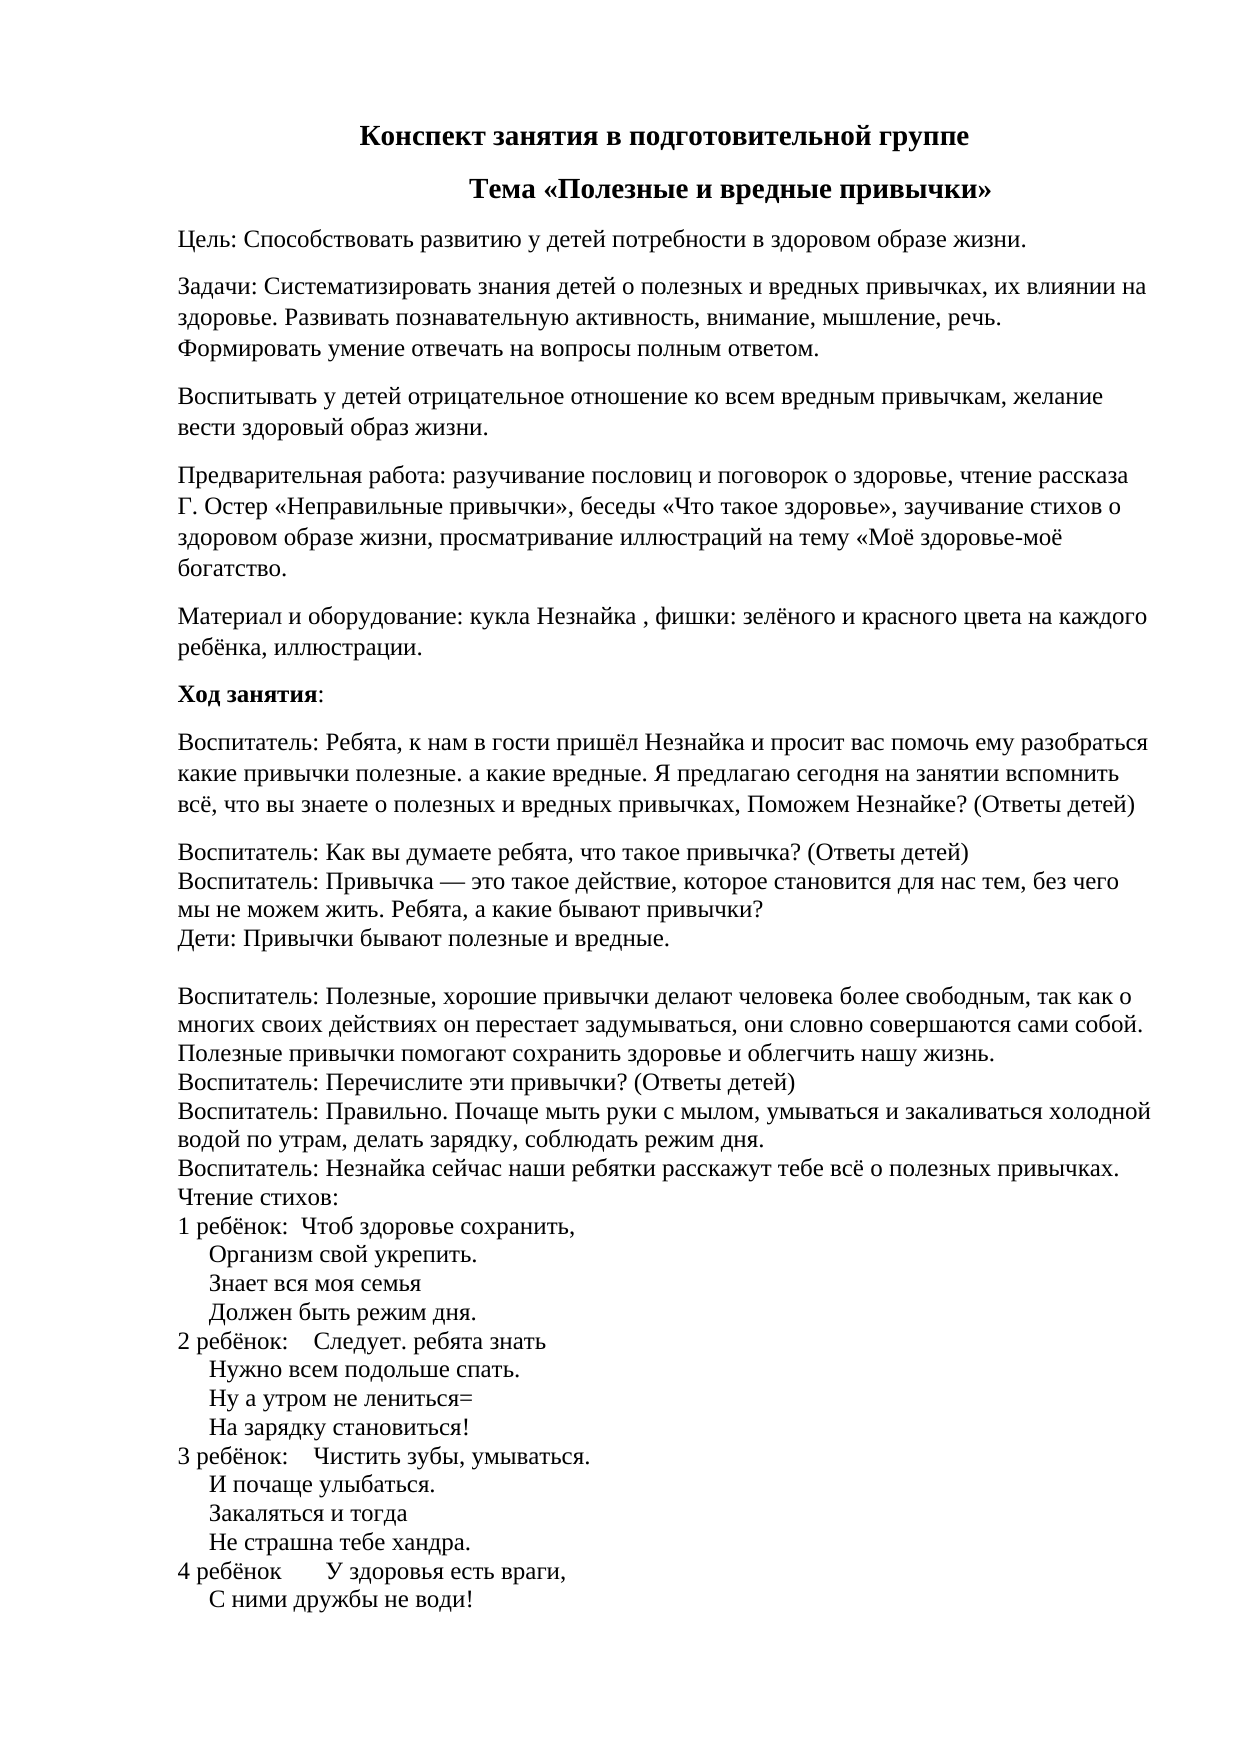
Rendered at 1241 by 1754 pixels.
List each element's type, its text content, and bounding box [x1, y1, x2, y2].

text Должен быть режим дня. [177, 1297, 1152, 1326]
text Не страшна тебе хандра. [177, 1527, 1152, 1556]
text И почаще улыбаться. [177, 1469, 1152, 1498]
text С ними дружбы не води! [177, 1584, 1152, 1613]
text Воспитатель: Незнайка сейчас наши ребятки расскажут тебе всё о полезных привычках. [177, 1153, 1152, 1182]
text 4 ребёнок У здоровья есть враги, [177, 1556, 1152, 1584]
text 2 ребёнок: Следует. ребята знать [177, 1326, 1152, 1354]
text Воспитатель: Привычка — это такое действие, которое становится для нас тем, без чего мы не можем жить. Ребята, а какие бывают привычки? [177, 866, 1152, 923]
text Цель: Способствовать развитию у детей потребности в здоровом образе жизни. [177, 224, 1152, 252]
text Воспитатель: Перечислите эти привычки? (Ответы детей) [177, 1067, 1152, 1096]
text Воспитатель: Ребята, к нам в гости пришёл Незнайка и просит вас помочь ему разобраться какие привычки полезные. а какие вредные. Я предлагаю сегодня на занятии вспомнить всё, что вы знаете о полезных и вредных привычках, Поможем Незнайке? (Ответы детей) [177, 727, 1152, 818]
text Предварительная работа: разучивание пословиц и поговорок о здоровье, чтение рассказа Г. Остер «Неправильные привычки», беседы «Что такое здоровье», заучивание стихов о здоровом образе жизни, просматривание иллюстраций на тему «Моё здоровье-моё богатство. [177, 460, 1152, 582]
text Воспитывать у детей отрицательное отношение ко всем вредным привычкам, желание вести здоровый образ жизни. [177, 381, 1152, 441]
text Ну а утром не лениться= [177, 1383, 1152, 1412]
text Нужно всем подольше спать. [177, 1354, 1152, 1383]
text Воспитатель: Как вы думаете ребята, что такое привычка? (Ответы детей) [177, 837, 1152, 866]
text Воспитатель: Полезные, хорошие привычки делают человека более свободным, так как о многих своих действиях он перестает задумываться, они словно совершаются сами собой. [177, 981, 1152, 1038]
text Полезные привычки помогают сохранить здоровье и облегчить нашу жизнь. [177, 1038, 1152, 1067]
text 3 ребёнок: Чистить зубы, умываться. [177, 1441, 1152, 1469]
text Дети: Привычки бывают полезные и вредные. [177, 923, 1152, 952]
text Воспитатель: Правильно. Почаще мыть руки с мылом, умываться и закаливаться холодной водой по утрам, делать зарядку, соблюдать режим дня. [177, 1096, 1152, 1153]
text Закаляться и тогда [177, 1498, 1152, 1527]
text На зарядку становиться! [177, 1412, 1152, 1441]
text 1 ребёнок: Чтоб здоровье сохранить, [177, 1211, 1152, 1239]
text Тема «Полезные и вредные привычки» [177, 171, 1152, 204]
text Материал и оборудование: кукла Незнайка , фишки: зелёного и красного цвета на каждого ребёнка, иллюстрации. [177, 601, 1152, 661]
text Знает вся моя семья [177, 1268, 1152, 1297]
text Чтение стихов: [177, 1182, 1152, 1211]
text Задачи: Систематизировать знания детей о полезных и вредных привычках, их влиянии на здоровье. Развивать познавательную активность, внимание, мышление, речь. Формировать умение отвечать на вопросы полным ответом. [177, 271, 1152, 362]
text Ход занятия: [177, 679, 1152, 708]
text Организм свой укрепить. [177, 1239, 1152, 1268]
text Конспект занятия в подготовительной группе [177, 118, 1152, 152]
